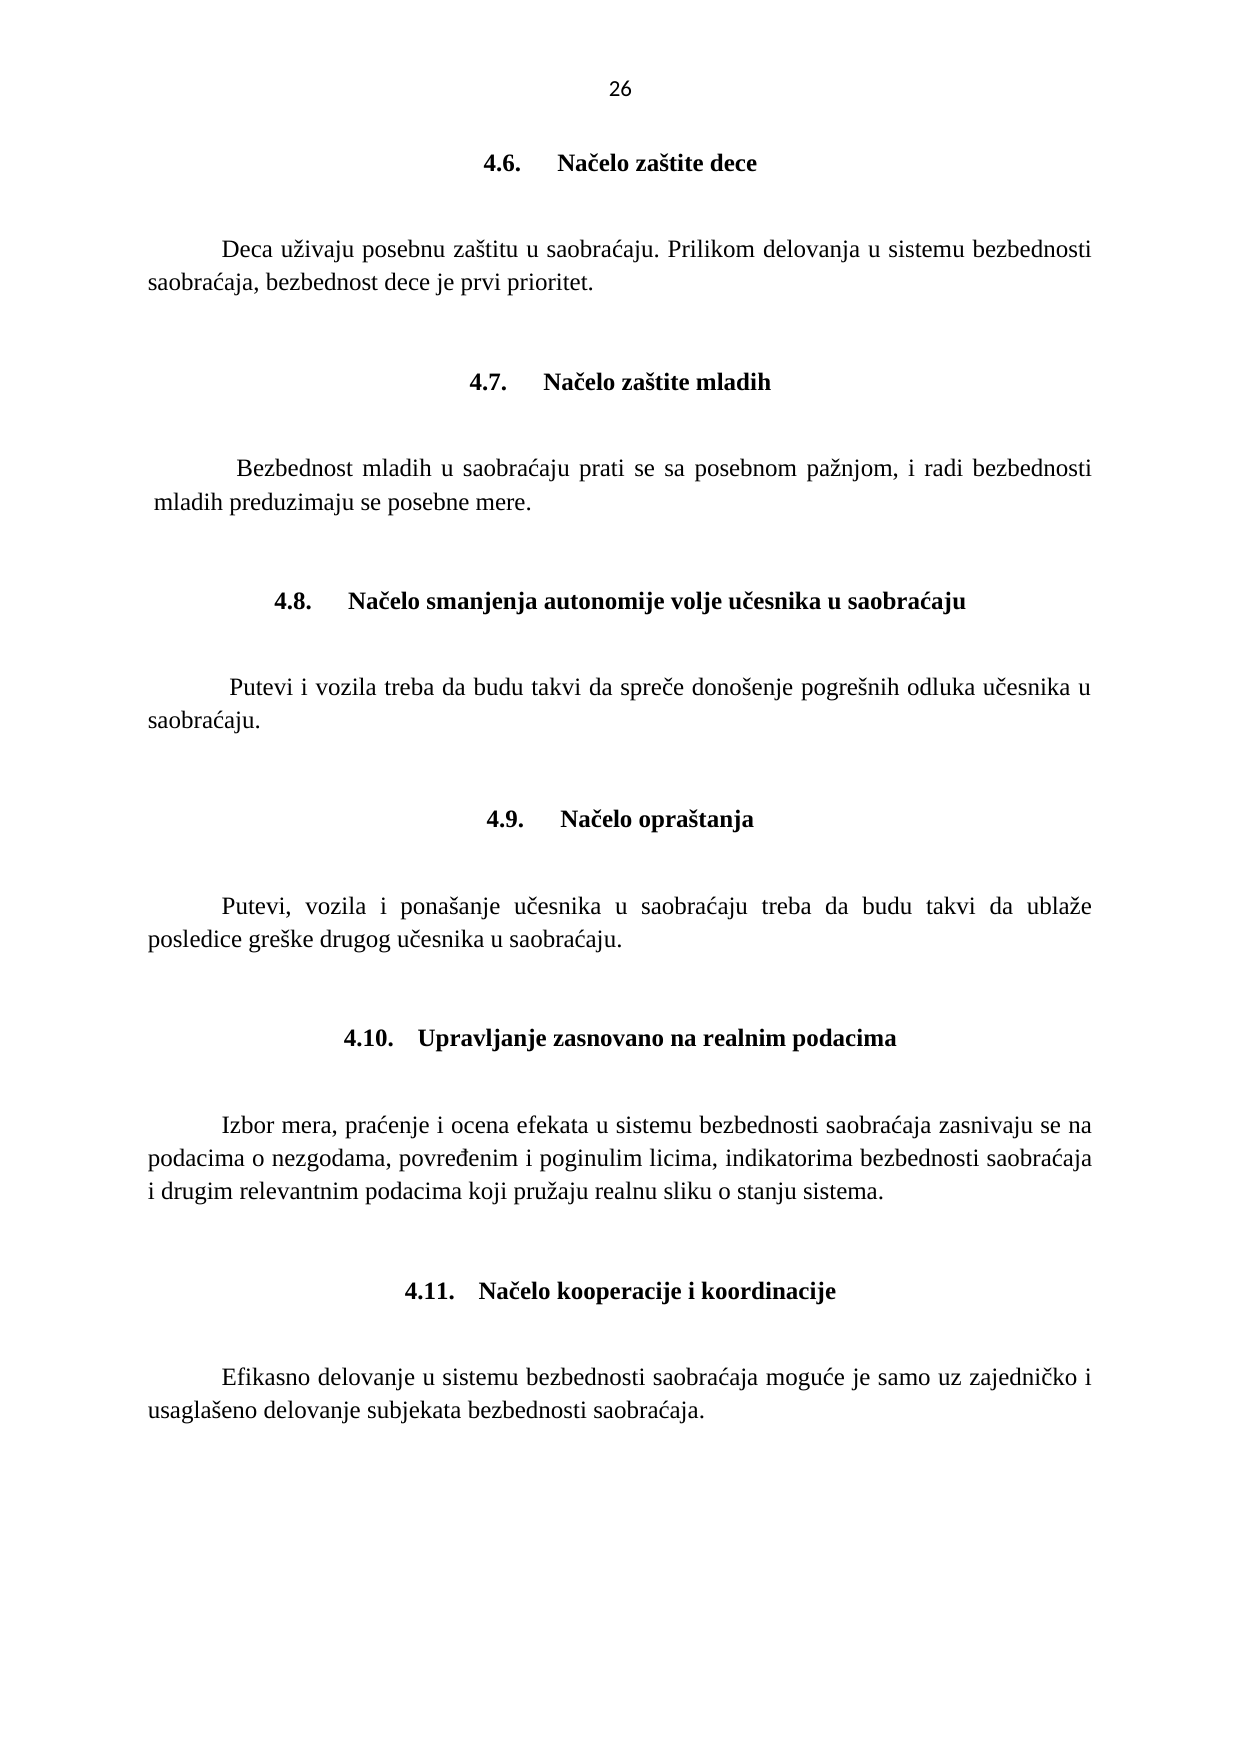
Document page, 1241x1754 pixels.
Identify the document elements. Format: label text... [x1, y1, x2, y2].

subtitle Načelo kooperacije i koordinacije [148, 1276, 1093, 1304]
subtitle Načelo zaštite dece [148, 148, 1093, 176]
subtitle Upravljanje zasnovano na realnim podacima [148, 1023, 1093, 1052]
text Putevi i vozila treba da budu takvi da spreče donošenje pogrešnih odluka učesnika u saobraćaju. [148, 672, 1093, 734]
text Izbor mera, praćenje i ocena efekata u sistemu bezbednosti saobraćaja zasnivaju se na podacima o nezgodama, povređenim i poginulim licima, indikatorima bezbednosti saobraćaja i drugim relevantnim podacima koji pružaju realnu sliku o stanju sistema. [148, 1110, 1093, 1205]
text Efikasno delovanje u sistemu bezbednosti saobraćaja moguće je samo uz zajedničko i usaglašeno delovanje subjekata bezbednosti saobraćaja. [148, 1362, 1093, 1424]
text Bezbednost mladih u saobraćaju prati se sa posebnom pažnjom, i radi bezbednosti mladih preduzimaju se posebne mere. [153, 453, 1093, 515]
subtitle Načelo opraštanja [148, 804, 1093, 833]
subtitle Načelo smanjenja autonomije volje učesnika u saobraćaju [148, 586, 1093, 615]
text Deca uživaju posebnu zaštitu u saobraćaju. Prilikom delovanja u sistemu bezbednosti saobraćaja, bezbednost dece je prvi prioritet. [148, 234, 1093, 296]
text Putevi, vozila i ponašanje učesnika u saobraćaju treba da budu takvi da ublaže posledice greške drugog učesnika u saobraćaju. [148, 891, 1093, 953]
subtitle Načelo zaštite mladih [148, 367, 1093, 396]
